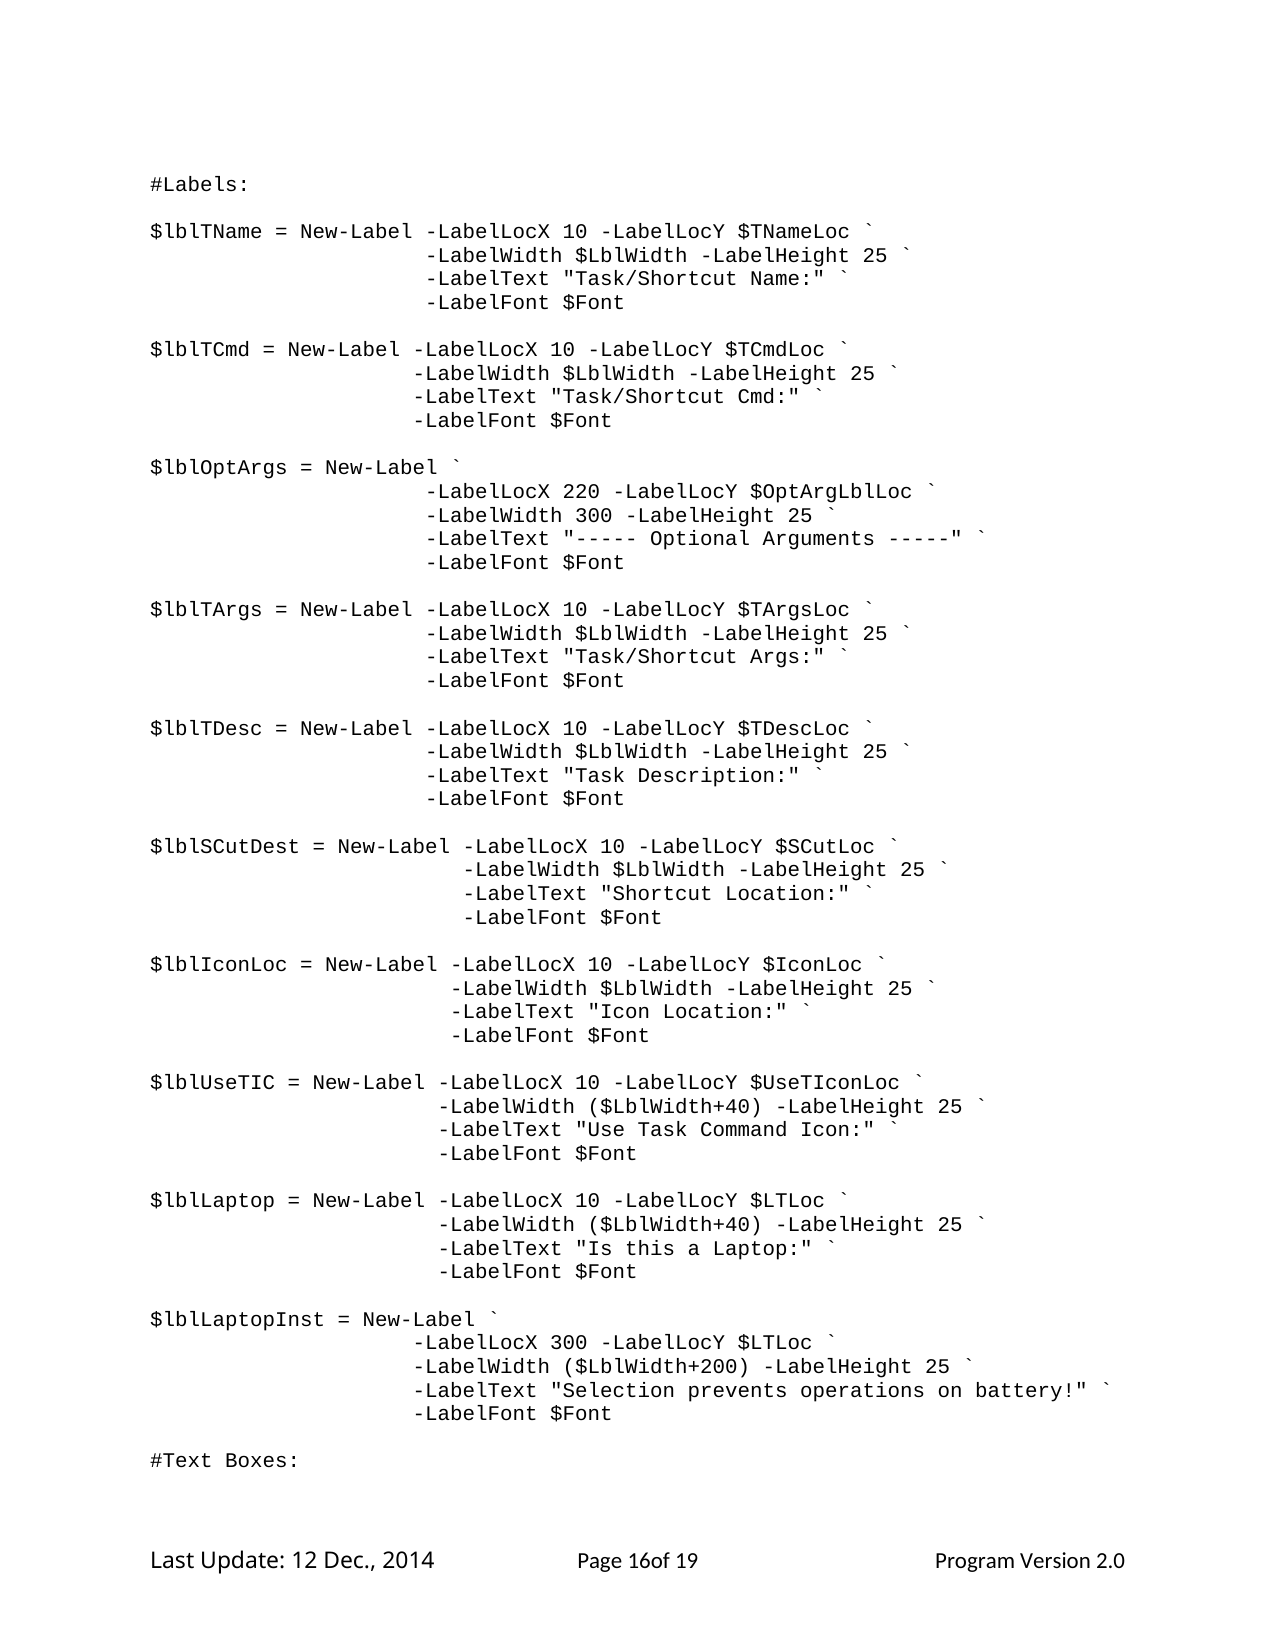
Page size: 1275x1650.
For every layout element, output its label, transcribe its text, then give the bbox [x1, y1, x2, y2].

text -LabelLocX 300 -LabelLocY $LTLoc ` [150, 1332, 1125, 1356]
text -LabelWidth $LblWidth -LabelHeight 25 ` [150, 244, 1125, 268]
text -LabelFont $Font [150, 292, 1125, 316]
text $lblTDesc = New-Label -LabelLocX 10 -LabelLocY $TDescLoc ` [150, 717, 1125, 741]
text -LabelText "----- Optional Arguments -----" ` [150, 528, 1125, 552]
text -LabelText "Task/Shortcut Cmd:" ` [150, 386, 1125, 410]
text -LabelWidth $LblWidth -LabelHeight 25 ` [150, 978, 1125, 1001]
text -LabelFont $Font [150, 552, 1125, 576]
text -LabelWidth $LblWidth -LabelHeight 25 ` [150, 623, 1125, 647]
text -LabelFont $Font [150, 670, 1125, 694]
text -LabelLocX 220 -LabelLocY $OptArgLblLoc ` [150, 481, 1125, 505]
text #Labels: [150, 174, 1125, 197]
text -LabelWidth ($LblWidth+200) -LabelHeight 25 ` [150, 1356, 1125, 1379]
text $lblTArgs = New-Label -LabelLocX 10 -LabelLocY $TArgsLoc ` [150, 599, 1125, 623]
text -LabelText "Use Task Command Icon:" ` [150, 1119, 1125, 1143]
text $lblLaptop = New-Label -LabelLocX 10 -LabelLocY $LTLoc ` [150, 1190, 1125, 1214]
text -LabelWidth ($LblWidth+40) -LabelHeight 25 ` [150, 1096, 1125, 1119]
text -LabelFont $Font [150, 1403, 1125, 1427]
text -LabelWidth $LblWidth -LabelHeight 25 ` [150, 859, 1125, 883]
text -LabelFont $Font [150, 410, 1125, 434]
text $lblLaptopInst = New-Label ` [150, 1309, 1125, 1332]
text -LabelWidth 300 -LabelHeight 25 ` [150, 505, 1125, 528]
text -LabelText "Is this a Laptop:" ` [150, 1238, 1125, 1261]
text -LabelText "Icon Location:" ` [150, 1001, 1125, 1025]
text -LabelFont $Font [150, 788, 1125, 812]
text -LabelText "Selection prevents operations on battery!" ` [150, 1379, 1125, 1403]
text -LabelText "Task/Shortcut Name:" ` [150, 268, 1125, 292]
text $lblSCutDest = New-Label -LabelLocX 10 -LabelLocY $SCutLoc ` [150, 836, 1125, 859]
text -LabelWidth $LblWidth -LabelHeight 25 ` [150, 741, 1125, 765]
text -LabelFont $Font [150, 1025, 1125, 1048]
text -LabelWidth ($LblWidth+40) -LabelHeight 25 ` [150, 1214, 1125, 1238]
text -LabelText "Task Description:" ` [150, 765, 1125, 788]
text $lblTName = New-Label -LabelLocX 10 -LabelLocY $TNameLoc ` [150, 221, 1125, 244]
text -LabelText "Shortcut Location:" ` [150, 883, 1125, 907]
text -LabelFont $Font [150, 907, 1125, 930]
text $lblOptArgs = New-Label ` [150, 457, 1125, 481]
text $lblIconLoc = New-Label -LabelLocX 10 -LabelLocY $IconLoc ` [150, 954, 1125, 978]
text -LabelText "Task/Shortcut Args:" ` [150, 647, 1125, 670]
text -LabelWidth $LblWidth -LabelHeight 25 ` [150, 363, 1125, 386]
text $lblTCmd = New-Label -LabelLocX 10 -LabelLocY $TCmdLoc ` [150, 339, 1125, 363]
text -LabelFont $Font [150, 1261, 1125, 1285]
text $lblUseTIC = New-Label -LabelLocX 10 -LabelLocY $UseTIconLoc ` [150, 1072, 1125, 1096]
text #Text Boxes: [150, 1451, 1125, 1474]
text -LabelFont $Font [150, 1143, 1125, 1167]
